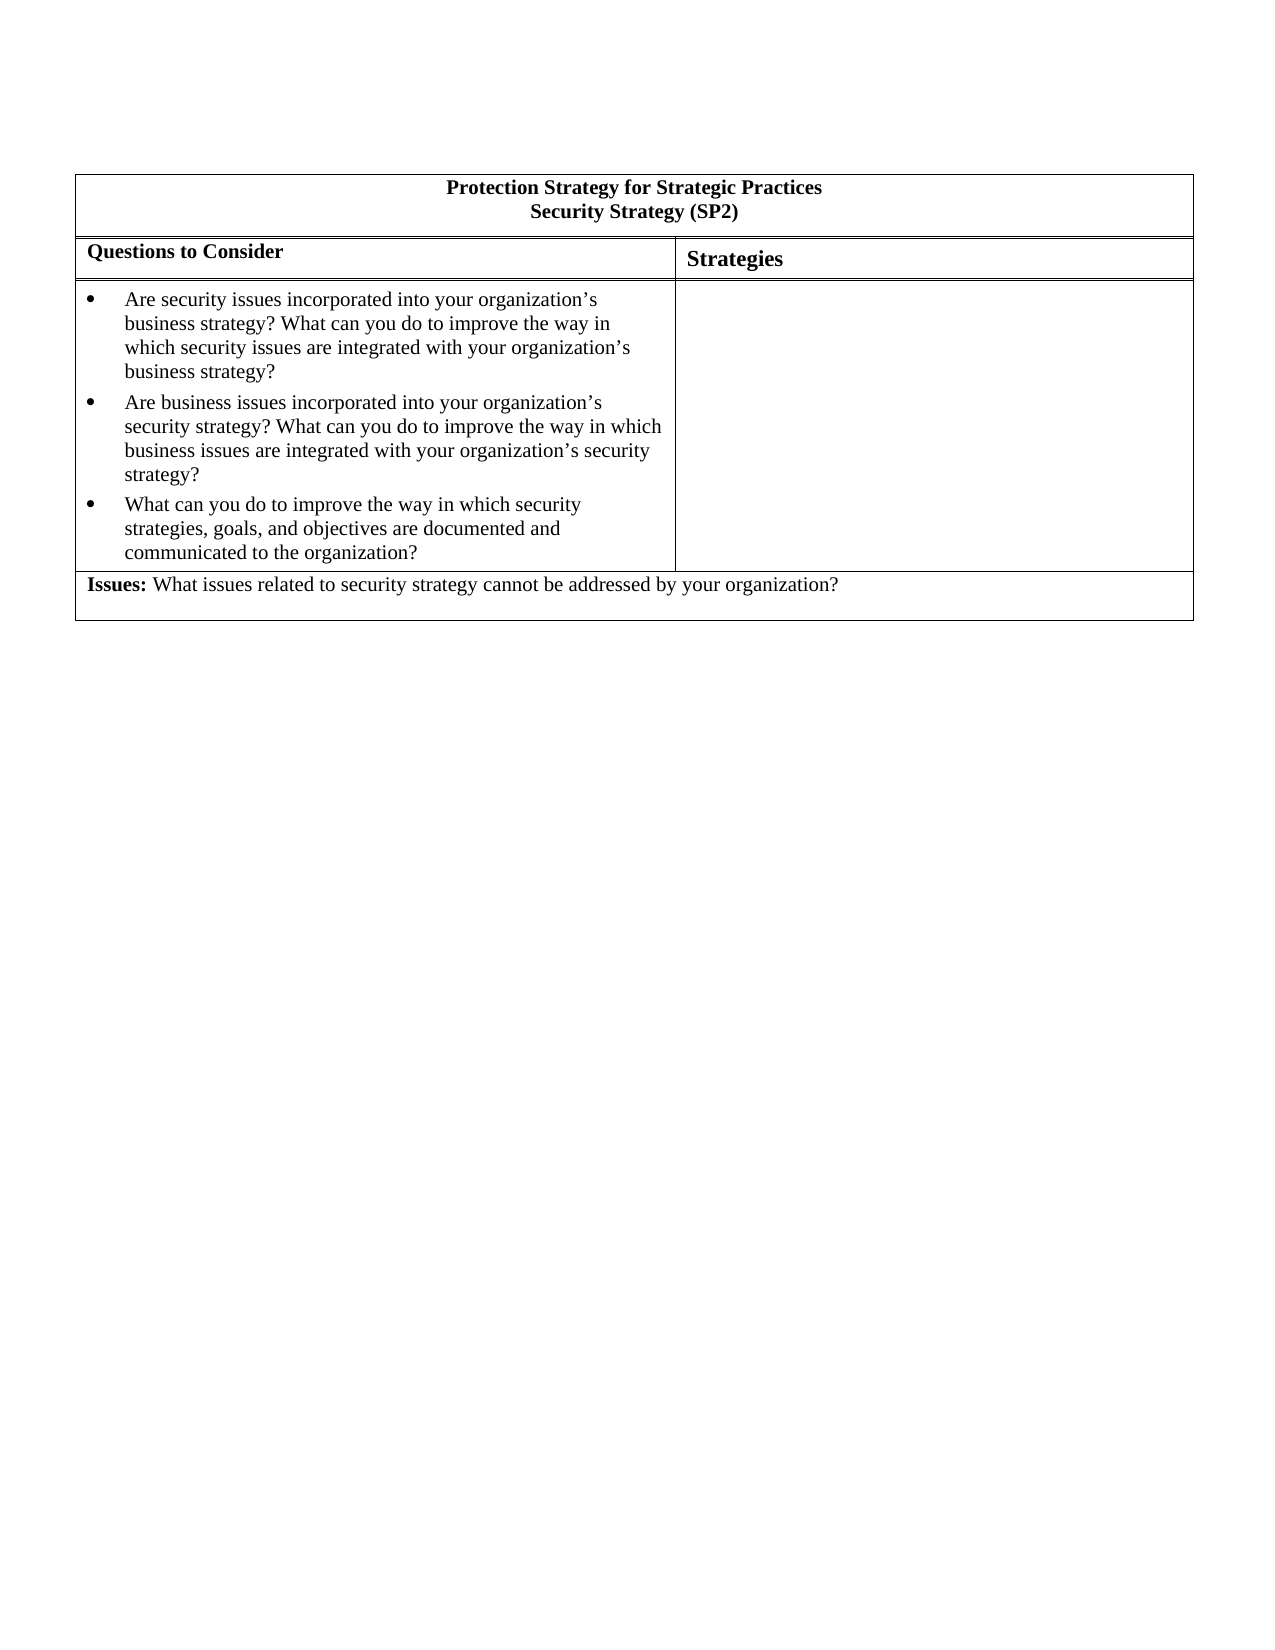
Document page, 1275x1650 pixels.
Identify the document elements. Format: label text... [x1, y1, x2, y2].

table_cell [676, 281, 1193, 571]
table_cell Questions to Consider [76, 239, 675, 278]
table_cell Strategies [676, 239, 1193, 278]
table_header Protection Strategy for Strategic Practices Security Strategy (SP2) [76, 175, 1193, 236]
table_cell Are security issues incorporated into your organization’s business strategy? What can you do to improve the way in which security issues are integrated with your organization’s business strategy? Are business issues incorporated into your organization’s security strategy? What can you do to improve the way in which business issues are integrated with your organization’s security strategy? What can you do to improve the way in which security strategies, goals, and objectives are documented and communicated to the organization? [76, 281, 675, 571]
table_cell Issues: What issues related to security strategy cannot be addressed by your organization? [76, 572, 1193, 620]
